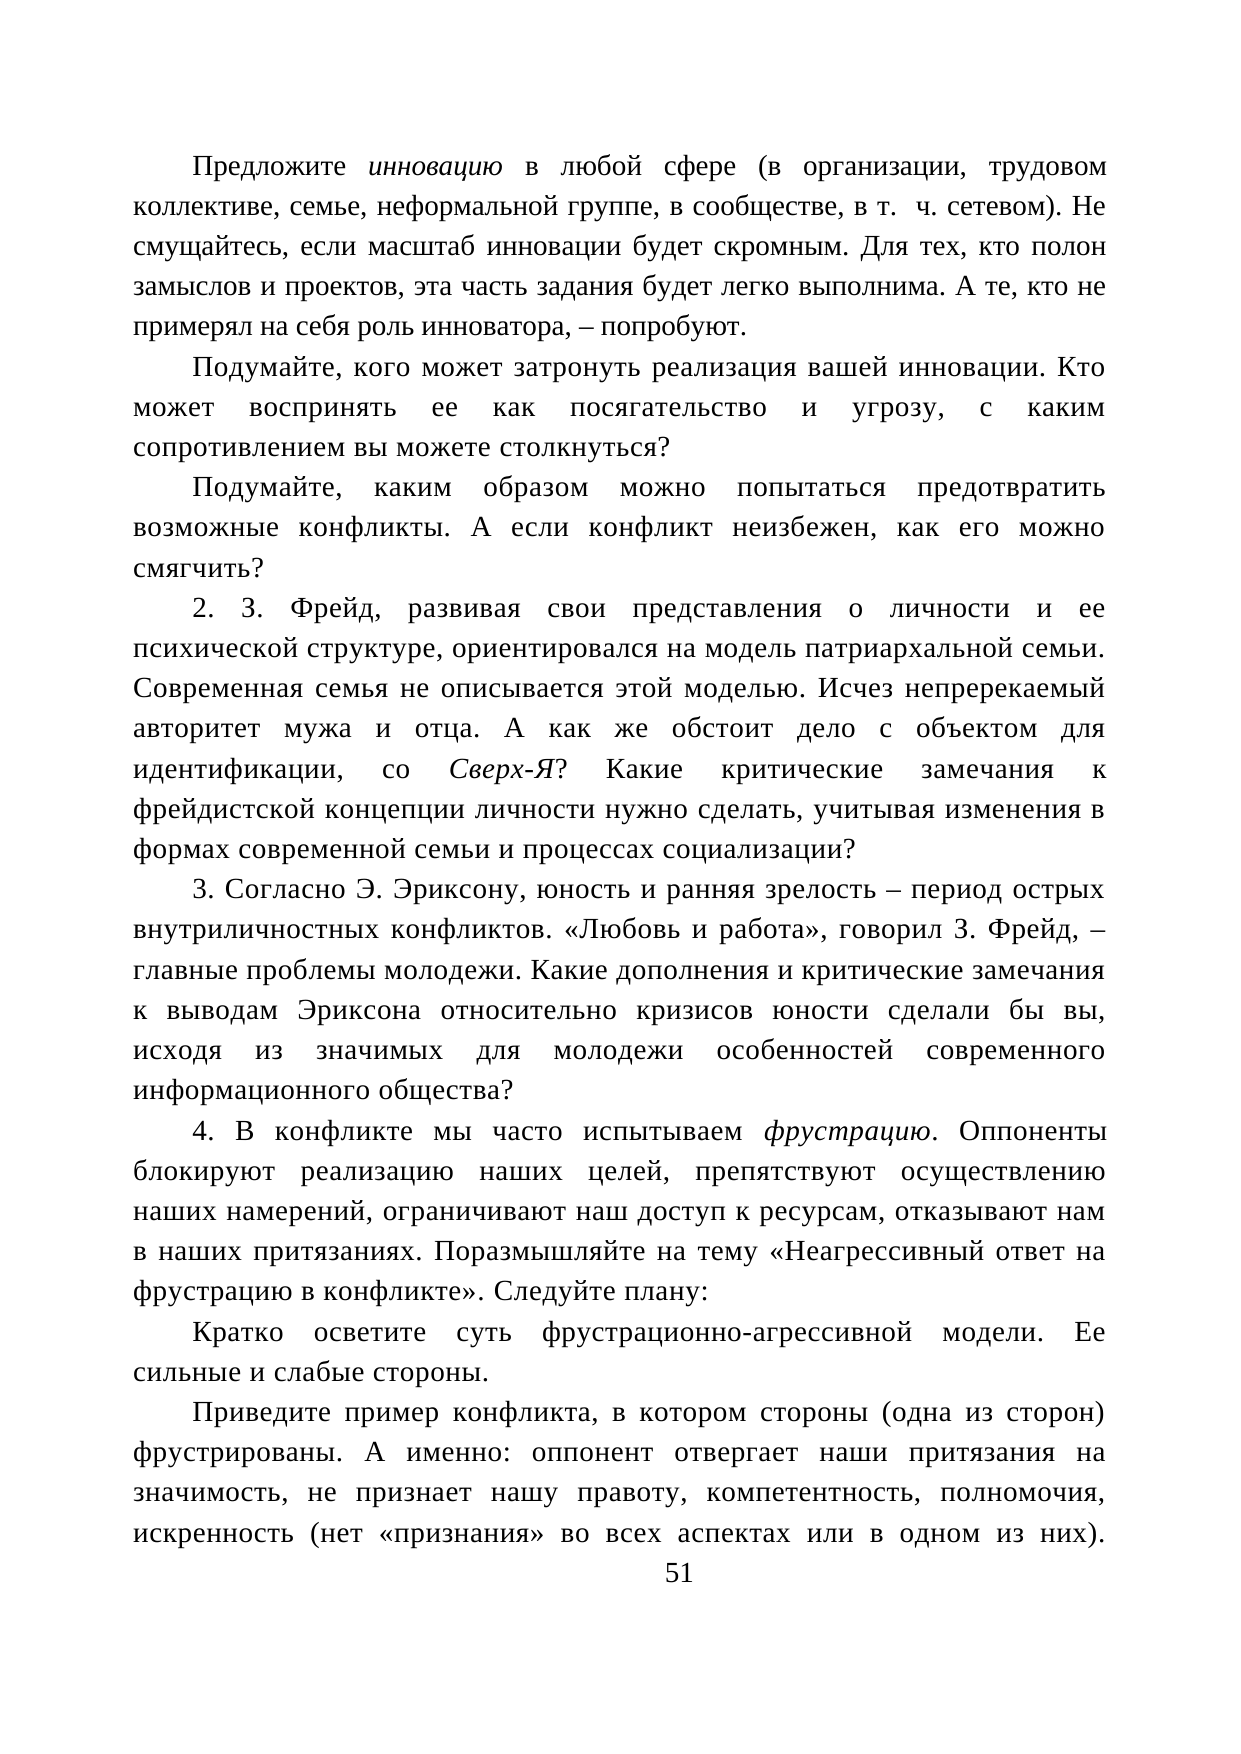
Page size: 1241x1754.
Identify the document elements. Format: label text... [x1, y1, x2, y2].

list Кратко осветите суть фрустрационно-агрессивной модели. Ее сильные и слабые стороны. [133, 1314, 1107, 1387]
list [133, 1394, 1107, 1548]
list 4. В конфликте мы часто испытываем фрустрацию. Оппоненты блокируют реализацию наших целей, препятствуют осуществлению наших намерений, ограничивают наш доступ к ресурсам, отказывают нам в наших притязаниях. Поразмышляйте на тему «Неагрессивный ответ на фрустрацию в конфликте». Следуйте плану: [133, 1113, 1107, 1307]
text Подумайте, кого может затронуть реализация вашей инновации. Кто может воспринять ее как посягательство и угрозу, с каким сопротивлением вы можете столкнуться? [133, 349, 1107, 463]
text Подумайте, каким образом можно попытаться предотвратить возможные конфликты. А если конфликт неизбежен, как его можно смягчить? [133, 469, 1107, 583]
text 3. Согласно Э. Эриксону, юность и ранняя зрелость – период острых внутриличностных конфликтов. «Любовь и работа», говорил З. Фрейд, – главные проблемы молодежи. Какие дополнения и критические замечания к выводам Эриксона относительно кризисов юности сделали бы вы, исходя из значимых для молодежи особенностей современного информационного общества? [133, 871, 1107, 1106]
text 2. З. Фрейд, развивая свои представления о личности и ее психической структуре, ориентировался на модель патриархальной семьи. Современная семья не описывается этой моделью. Исчез непререкаемый авторитет мужа и отца. А как же обстоит дело с объектом для идентификации, со Сверх-Я? Какие критические замечания к фрейдистской концепции личности нужно сделать, учитывая изменения в формах современной семьи и процессах социализации? [133, 590, 1107, 865]
text Предложите инновацию в любой сфере (в организации, трудовом коллективе, семье, неформальной группе, в сообществе, в т. ч. сетевом). Не смущайтесь, если масштаб инновации будет скромным. Для тех, кто полон замыслов и проектов, эта часть задания будет легко выполнима. А те, кто не примерял на себя роль инноватора, – попробуют. [133, 148, 1107, 342]
